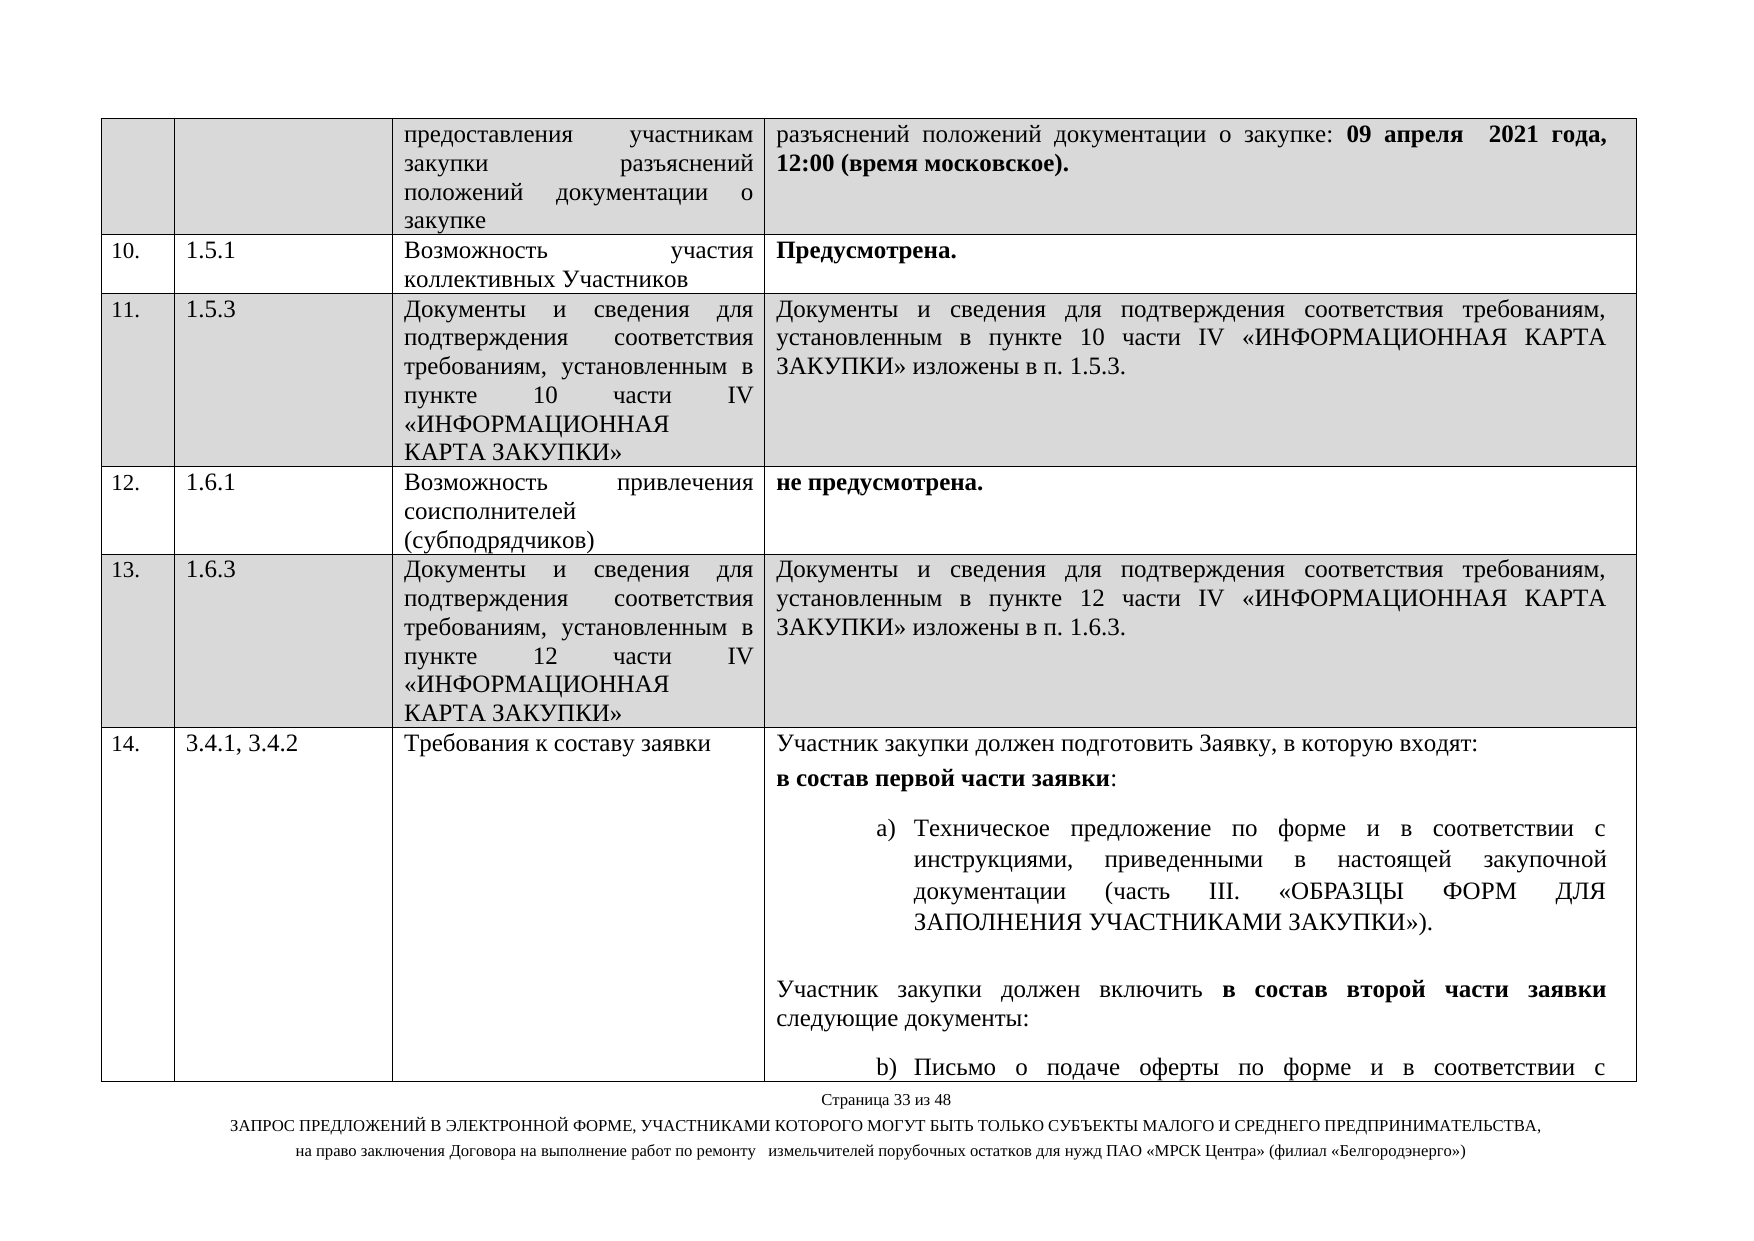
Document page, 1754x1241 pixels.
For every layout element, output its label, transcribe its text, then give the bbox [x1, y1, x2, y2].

table_cell Предусмотрена. [765, 235, 1636, 293]
table_cell 2.2.1 [175, 119, 392, 234]
table_cell не предусмотрена. [765, 467, 1636, 553]
table_cell [102, 728, 174, 1081]
table_cell [102, 555, 174, 727]
table_cell 1.5.1 [175, 235, 392, 293]
table_cell Возможность участия коллективных Участников [393, 235, 764, 293]
table_cell 1.6.1 [175, 467, 392, 553]
table_cell Документы и сведения для подтверждения соответствия требованиям, установленным в пункте 12 части IV «ИНФОРМАЦИОННАЯ КАРТА ЗАКУПКИ» [393, 555, 764, 727]
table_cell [393, 728, 764, 1081]
table_cell [102, 294, 174, 466]
table_cell [102, 119, 174, 234]
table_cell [765, 119, 1636, 234]
table_cell Документы и сведения для подтверждения соответствия требованиям, установленным в пункте 12 части IV «ИНФОРМАЦИОННАЯ КАРТА ЗАКУПКИ» изложены в п. 1.6.3. [765, 555, 1636, 727]
table_cell 1.6.3 [175, 555, 392, 727]
table_cell 1.5.3 [175, 294, 392, 466]
table_cell [102, 467, 174, 553]
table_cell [765, 728, 1636, 1081]
table_cell Документы и сведения для подтверждения соответствия требованиям, установленным в пункте 10 части IV «ИНФОРМАЦИОННАЯ КАРТА ЗАКУПКИ» [393, 294, 764, 466]
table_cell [393, 119, 764, 234]
table_cell [102, 235, 174, 293]
table_cell Документы и сведения для подтверждения соответствия требованиям, установленным в пункте 10 части IV «ИНФОРМАЦИОННАЯ КАРТА ЗАКУПКИ» изложены в п. 1.5.3. [765, 294, 1636, 466]
table_cell Возможность привлечения соисполнителей (субподрядчиков) [393, 467, 764, 553]
table_cell 3.4.1, 3.4.2 [175, 728, 392, 1081]
